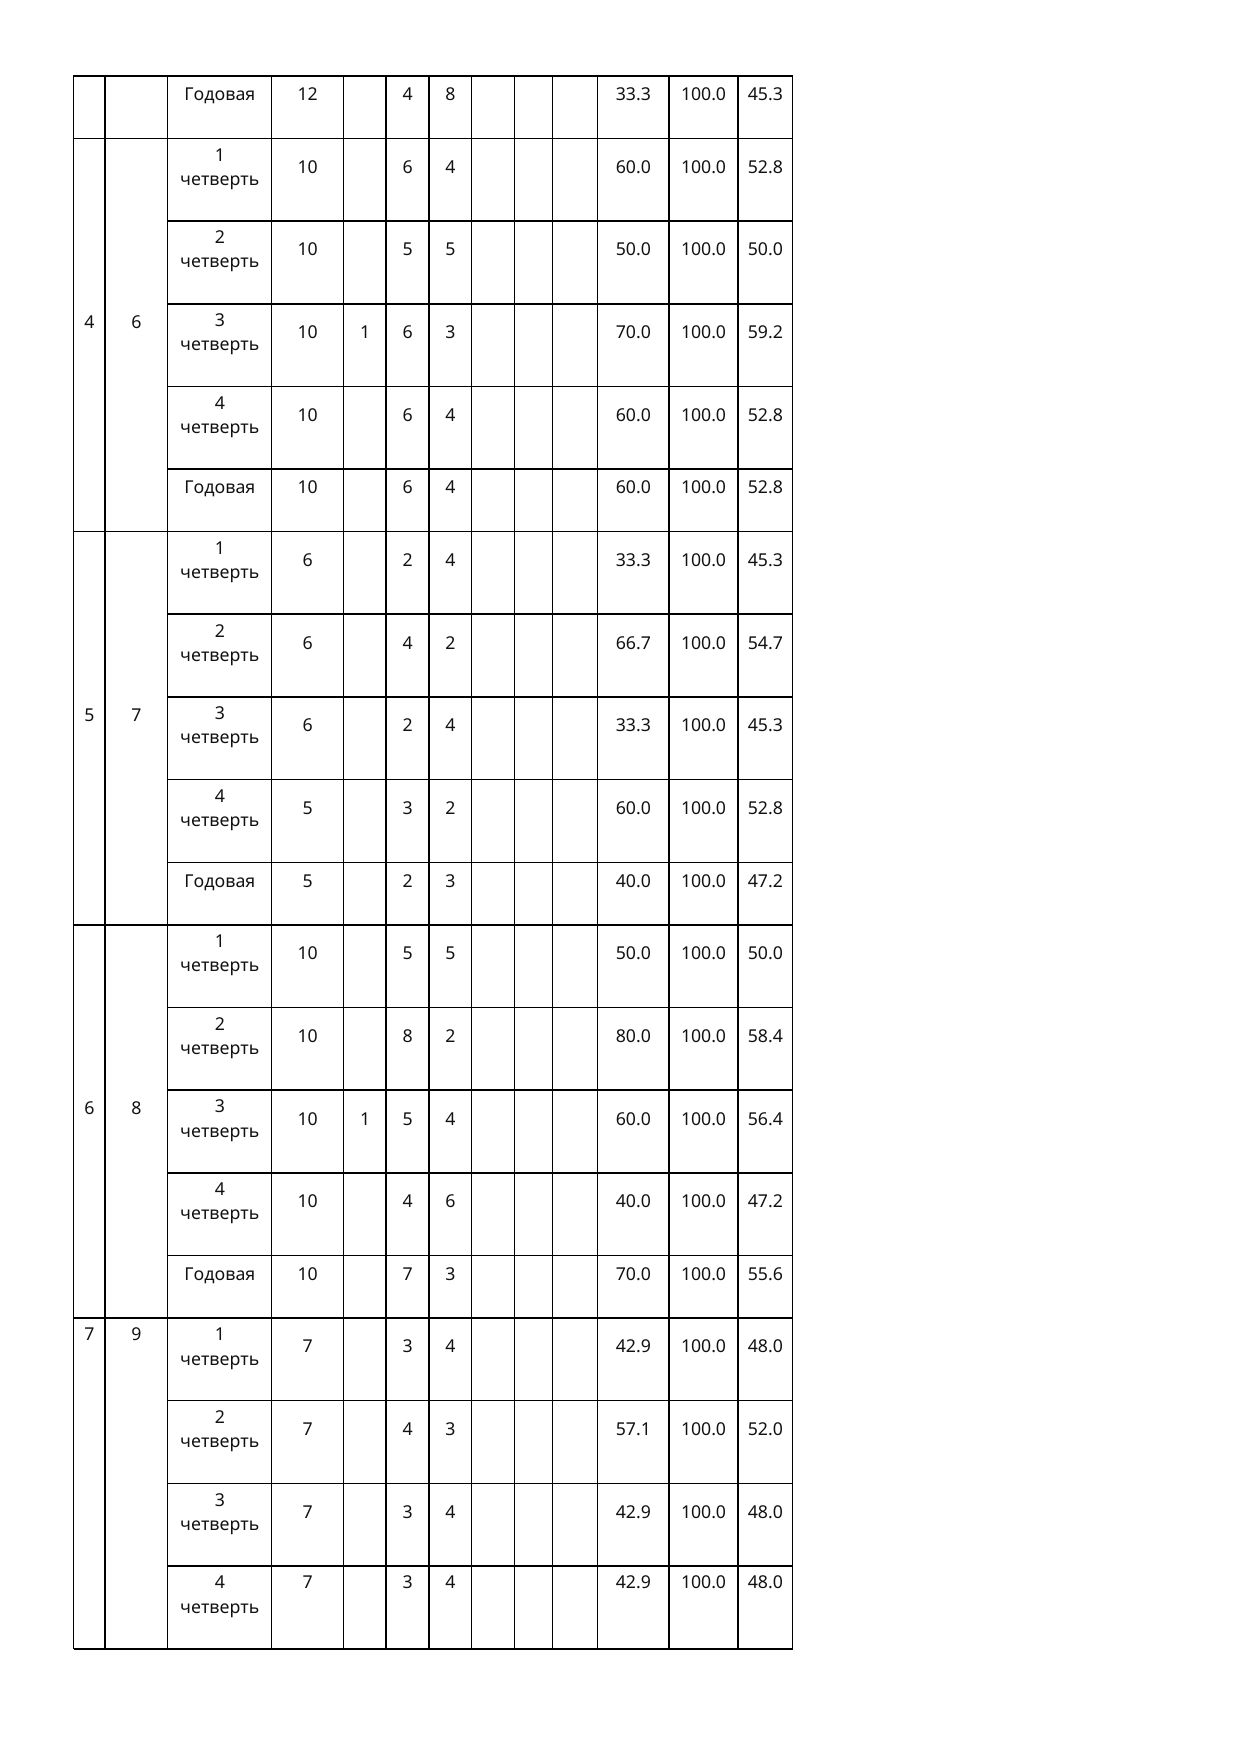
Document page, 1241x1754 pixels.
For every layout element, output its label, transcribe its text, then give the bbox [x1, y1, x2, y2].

table_cell 6 [387, 305, 428, 386]
table_cell 6 [74, 926, 104, 1317]
table_cell 10 [272, 222, 343, 303]
table_cell 10 [272, 1008, 343, 1089]
table_cell 7 [272, 1319, 343, 1400]
table_cell [344, 387, 385, 468]
table_cell 100.0 [670, 470, 737, 531]
table_cell 2 четверть [168, 1401, 271, 1482]
table_cell [472, 222, 514, 303]
table_cell 50.0 [739, 926, 792, 1007]
table_cell 5 [387, 222, 428, 303]
table_cell [553, 470, 597, 531]
table_cell 5 [387, 1091, 428, 1172]
table_cell [472, 1174, 514, 1255]
table_cell 1 четверть [168, 139, 271, 220]
table_cell 3 четверть [168, 698, 271, 779]
table_cell 70.0 [598, 1256, 668, 1317]
table_cell [515, 387, 552, 468]
table_cell [472, 780, 514, 861]
table_cell 6 [272, 698, 343, 779]
table_cell [515, 698, 552, 779]
table_cell [344, 1319, 385, 1400]
table_cell 4 четверть [168, 780, 271, 861]
table_cell 54.7 [739, 615, 792, 696]
table_cell [344, 1567, 385, 1648]
table_cell [515, 1256, 552, 1317]
table_cell 47.2 [739, 863, 792, 924]
table_cell [344, 1401, 385, 1482]
table_cell Годовая [168, 863, 271, 924]
table_cell 100.0 [670, 1567, 737, 1648]
table_cell 3 [430, 305, 471, 386]
table_cell 100.0 [670, 780, 737, 861]
table_cell 2 [387, 532, 428, 613]
table_cell 6 [387, 470, 428, 531]
table_cell [344, 1256, 385, 1317]
table_cell 2 [430, 780, 471, 861]
table_cell [553, 780, 597, 861]
table_cell 7 [74, 1319, 104, 1648]
table_cell 55.6 [739, 1256, 792, 1317]
table_cell [553, 1008, 597, 1089]
table_cell 100.0 [670, 698, 737, 779]
table_cell 2 [430, 615, 471, 696]
table_cell 50.0 [598, 222, 668, 303]
table_cell 10 [272, 1256, 343, 1317]
table_cell 52.8 [739, 139, 792, 220]
table_cell 48.0 [739, 1319, 792, 1400]
table_cell [472, 615, 514, 696]
table_cell 60.0 [598, 387, 668, 468]
table_cell 100.0 [670, 1484, 737, 1565]
table_cell [515, 780, 552, 861]
table_cell [553, 1091, 597, 1172]
table_cell [472, 1008, 514, 1089]
table_cell 100.0 [670, 1174, 737, 1255]
table_cell 40.0 [598, 863, 668, 924]
table_cell 7 [272, 1567, 343, 1648]
table_cell [344, 470, 385, 531]
table_cell 42.9 [598, 1484, 668, 1565]
table_cell [553, 1174, 597, 1255]
table_cell 6 [106, 139, 167, 531]
table_cell [472, 305, 514, 386]
table_cell 100.0 [670, 1008, 737, 1089]
table_cell [553, 615, 597, 696]
table_cell [472, 1567, 514, 1648]
table_cell [553, 1567, 597, 1648]
table_cell Годовая [168, 77, 271, 137]
table_cell 100.0 [670, 615, 737, 696]
table_cell 33.3 [598, 532, 668, 613]
table_cell 33.3 [598, 698, 668, 779]
table_cell 60.0 [598, 780, 668, 861]
table_cell [472, 1091, 514, 1172]
table_cell [344, 139, 385, 220]
table_cell [515, 1484, 552, 1565]
table_cell 3 четверть [168, 1091, 271, 1172]
table_cell 42.9 [598, 1567, 668, 1648]
table_cell [553, 222, 597, 303]
table_cell 4 [430, 698, 471, 779]
table_cell 6 [387, 387, 428, 468]
table_cell 40.0 [598, 1174, 668, 1255]
table_cell 4 [74, 139, 104, 531]
table_cell [472, 1484, 514, 1565]
table_cell 100.0 [670, 532, 737, 613]
table_cell 2 четверть [168, 222, 271, 303]
table_cell [515, 305, 552, 386]
table_cell 9 [106, 1319, 167, 1648]
table_cell 52.8 [739, 470, 792, 531]
table_cell 4 [430, 1484, 471, 1565]
table_cell 2 [387, 863, 428, 924]
table_cell 4 [387, 1174, 428, 1255]
table_cell 4 [387, 615, 428, 696]
table_cell 100.0 [670, 1091, 737, 1172]
table_cell [472, 470, 514, 531]
table_cell 60.0 [598, 470, 668, 531]
table_cell [515, 615, 552, 696]
table_cell 7 [387, 1256, 428, 1317]
table_cell 100.0 [670, 1401, 737, 1482]
table_cell 5 [272, 863, 343, 924]
table_cell [553, 1401, 597, 1482]
table_cell 10 [272, 470, 343, 531]
table_cell 4 [430, 532, 471, 613]
table_cell 7 [272, 1401, 343, 1482]
table_cell [344, 1174, 385, 1255]
table_cell [553, 139, 597, 220]
table_cell 3 [430, 863, 471, 924]
table_cell 6 [430, 1174, 471, 1255]
table_cell 8 [430, 77, 471, 137]
table_cell 3 [430, 1256, 471, 1317]
table_cell [472, 77, 514, 137]
table_cell 10 [272, 1091, 343, 1172]
table_cell 3 [387, 1484, 428, 1565]
table_cell 100.0 [670, 222, 737, 303]
table_cell [515, 1091, 552, 1172]
table_cell [344, 615, 385, 696]
table_cell [344, 926, 385, 1007]
table_cell 2 [430, 1008, 471, 1089]
table_cell [553, 387, 597, 468]
table_cell 5 [430, 926, 471, 1007]
table_cell [472, 1319, 514, 1400]
table_cell 4 [430, 1091, 471, 1172]
table_cell [515, 1174, 552, 1255]
table_cell [344, 532, 385, 613]
table_cell [344, 698, 385, 779]
table_cell 7 [106, 532, 167, 924]
table_cell [472, 863, 514, 924]
table_cell 52.8 [739, 387, 792, 468]
table_cell 100.0 [670, 305, 737, 386]
table_cell [472, 1256, 514, 1317]
table_cell 3 [387, 1567, 428, 1648]
table_cell 1 [344, 1091, 385, 1172]
table_cell [553, 698, 597, 779]
table_cell 60.0 [598, 1091, 668, 1172]
table_cell 4 [430, 1567, 471, 1648]
table_cell [472, 387, 514, 468]
table_cell [472, 532, 514, 613]
table_cell 4 четверть [168, 387, 271, 468]
table_cell 52.8 [739, 780, 792, 861]
table_cell 100.0 [670, 139, 737, 220]
table_cell 6 [272, 532, 343, 613]
table_cell 4 [430, 387, 471, 468]
table_cell [515, 1567, 552, 1648]
table_cell 4 [387, 1401, 428, 1482]
table_cell 5 [387, 926, 428, 1007]
table_cell [515, 222, 552, 303]
table_cell 80.0 [598, 1008, 668, 1089]
table_cell [344, 77, 385, 137]
table_cell 5 [430, 222, 471, 303]
table_cell 45.3 [739, 698, 792, 779]
table_cell [344, 780, 385, 861]
table_cell 100.0 [670, 1256, 737, 1317]
table_cell Годовая [168, 470, 271, 531]
table_cell 2 [387, 698, 428, 779]
table_cell 1 четверть [168, 532, 271, 613]
table_cell 42.9 [598, 1319, 668, 1400]
table_cell 8 [106, 926, 167, 1317]
table_cell 45.3 [739, 532, 792, 613]
table_cell 10 [272, 387, 343, 468]
table_cell 4 [430, 139, 471, 220]
table_cell 2 четверть [168, 615, 271, 696]
table_cell 100.0 [670, 77, 737, 137]
table_cell 10 [272, 305, 343, 386]
table_cell [472, 139, 514, 220]
table_cell [515, 863, 552, 924]
table_cell 2 четверть [168, 1008, 271, 1089]
table_cell 4 четверть [168, 1174, 271, 1255]
table_cell 4 [430, 470, 471, 531]
table_cell [515, 926, 552, 1007]
table_cell 3 четверть [168, 305, 271, 386]
table_cell 70.0 [598, 305, 668, 386]
table_cell [344, 863, 385, 924]
table_cell 57.1 [598, 1401, 668, 1482]
table_cell 5 [272, 780, 343, 861]
table_cell [553, 926, 597, 1007]
table_cell 10 [272, 926, 343, 1007]
table_cell 66.7 [598, 615, 668, 696]
table_cell 6 [272, 615, 343, 696]
table_cell 3 четверть [168, 1484, 271, 1565]
table_cell [553, 1319, 597, 1400]
table_cell 5 [74, 532, 104, 924]
table_cell 50.0 [739, 222, 792, 303]
table_cell 10 [272, 1174, 343, 1255]
table_cell [515, 1008, 552, 1089]
table_cell [515, 532, 552, 613]
table_cell [515, 1319, 552, 1400]
table_cell 7 [272, 1484, 343, 1565]
table_cell 1 четверть [168, 926, 271, 1007]
table_cell [553, 1256, 597, 1317]
table_cell [344, 1484, 385, 1565]
table_cell [553, 863, 597, 924]
table_cell [344, 1008, 385, 1089]
table_cell 12 [272, 77, 343, 137]
table_cell [472, 926, 514, 1007]
table_cell [344, 222, 385, 303]
table_cell Годовая [168, 1256, 271, 1317]
table_cell 50.0 [598, 926, 668, 1007]
table_cell 52.0 [739, 1401, 792, 1482]
table_cell 100.0 [670, 1319, 737, 1400]
table_cell [553, 305, 597, 386]
table_cell 10 [272, 139, 343, 220]
table_cell 1 четверть [168, 1319, 271, 1400]
table_cell [553, 77, 597, 137]
table_cell [553, 1484, 597, 1565]
table_cell [515, 470, 552, 531]
table_cell 100.0 [670, 926, 737, 1007]
table_cell 4 четверть [168, 1567, 271, 1648]
table_cell 59.2 [739, 305, 792, 386]
table_cell 100.0 [670, 863, 737, 924]
table_cell 100.0 [670, 387, 737, 468]
table_cell 3 [387, 780, 428, 861]
table_cell 48.0 [739, 1484, 792, 1565]
table_cell 4 [430, 1319, 471, 1400]
table_cell 1 [344, 305, 385, 386]
table_cell 6 [387, 139, 428, 220]
table_cell 47.2 [739, 1174, 792, 1255]
table_cell [553, 532, 597, 613]
table_cell 4 [387, 77, 428, 137]
table_cell 60.0 [598, 139, 668, 220]
table_cell 33.3 [598, 77, 668, 137]
table_cell [472, 698, 514, 779]
table_cell [515, 77, 552, 137]
table_cell 8 [387, 1008, 428, 1089]
table_cell 58.4 [739, 1008, 792, 1089]
table_cell 48.0 [739, 1567, 792, 1648]
table_cell [515, 1401, 552, 1482]
table_cell 3 [430, 1401, 471, 1482]
table_cell 3 [387, 1319, 428, 1400]
table_cell 56.4 [739, 1091, 792, 1172]
table_cell 45.3 [739, 77, 792, 137]
table_cell [472, 1401, 514, 1482]
table_cell [515, 139, 552, 220]
